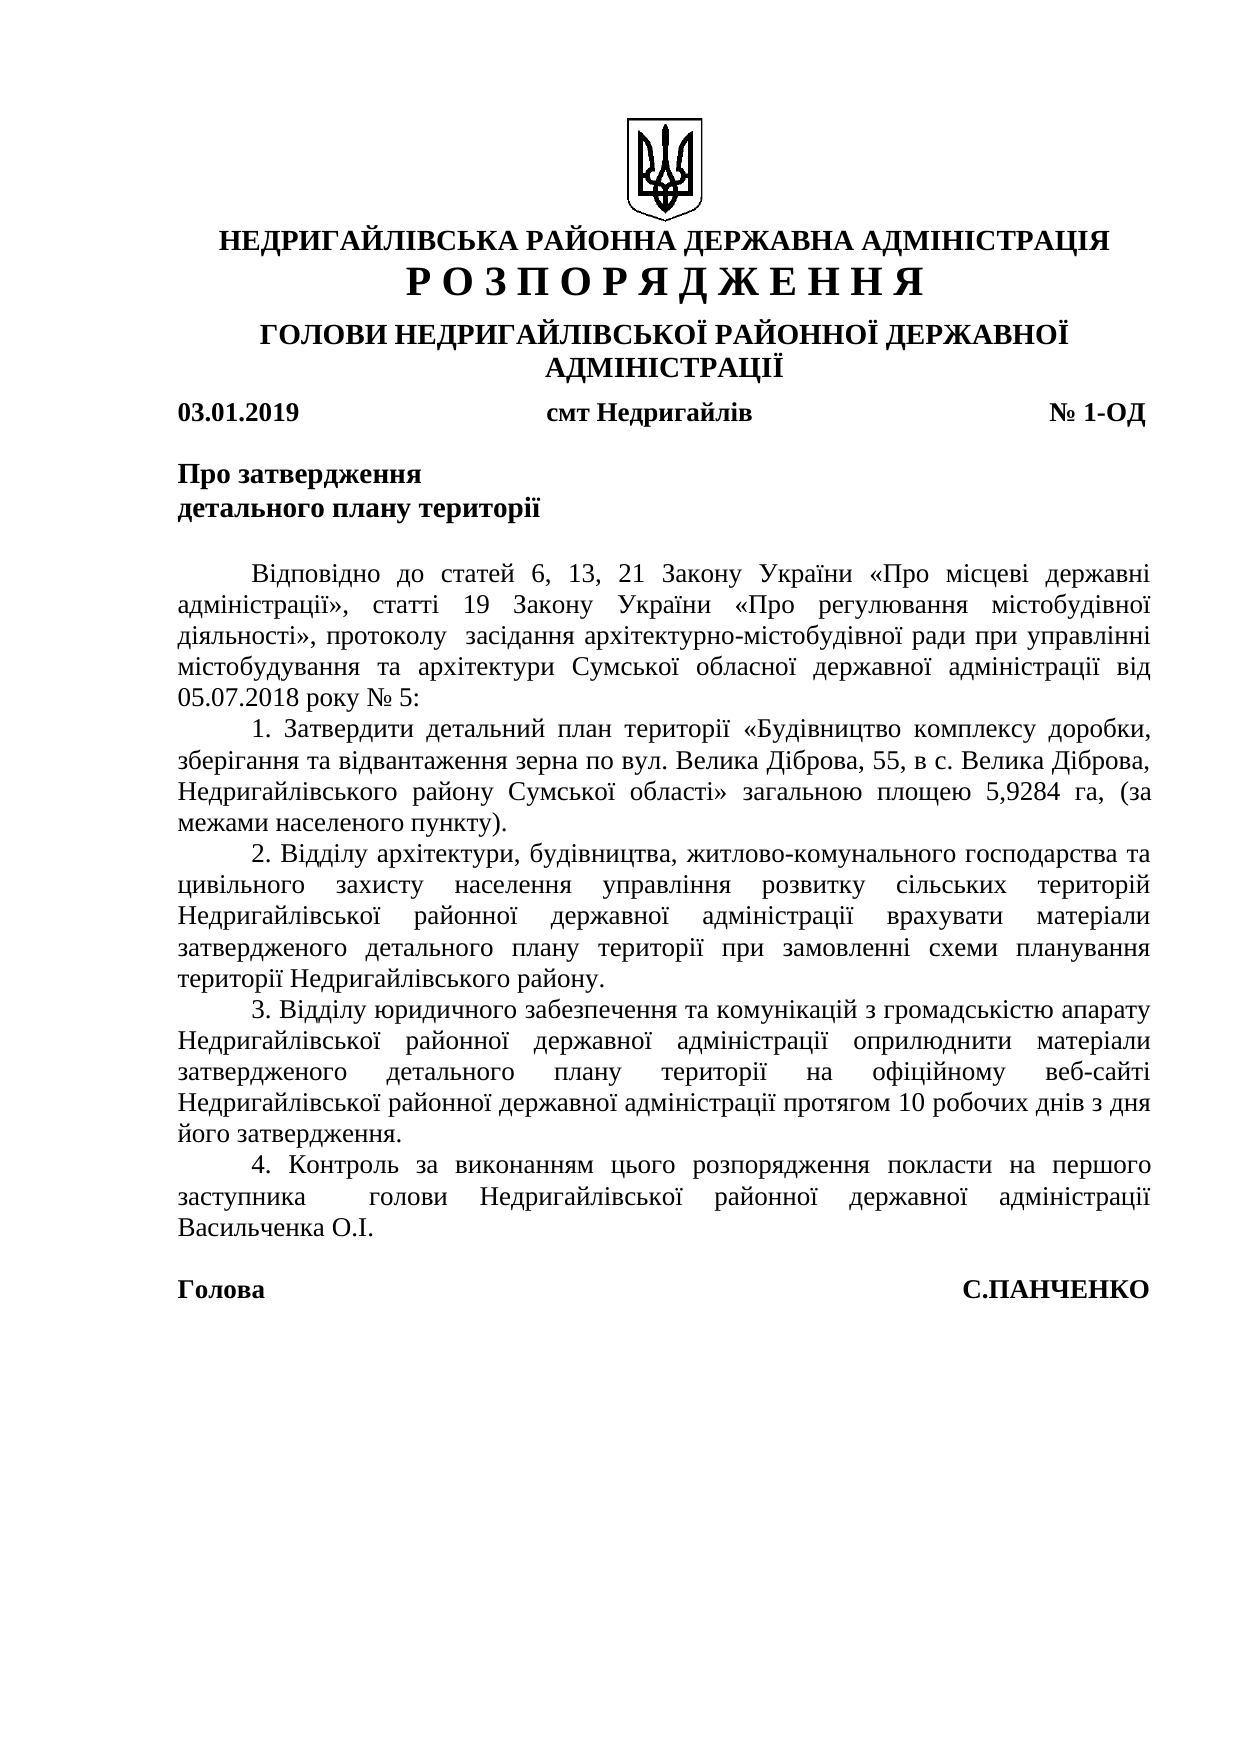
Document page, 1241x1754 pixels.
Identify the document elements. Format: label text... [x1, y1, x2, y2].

text 3. Відділу юридичного забезпечення та комунікацій з громадськістю апарату Недригайлівської районної державної адміністрації оприлюднити матеріали затвердженого детального плану території на офіційному веб-сайті Недригайлівської районної державної адміністрації протягом 10 робочих днів з дня його затвердження. [177, 993, 1152, 1149]
text 1. Затвердити детальний план території «Будівництво комплексу доробки, зберігання та відвантаження зерна по вул. Велика Діброва, 55, в с. Велика Діброва, Недригайлівського району Сумської області» загальною площею 5,9284 га, (за межами населеного пункту). [177, 713, 1152, 837]
text НЕДРИГАЙЛІВСЬКА РАЙОННА ДЕРЖАВНА АДМІНІСТРАЦІЯ [177, 223, 1152, 256]
text Р О З П О Р Я Д Ж Е Н Н Я [177, 256, 1152, 304]
text Відповідно до статей 6, 13, 21 Закону України «Про місцеві державні адміністрації», статті 19 Закону України «Про регулювання містобудівної діяльності», протоколу засідання архітектурно-містобудівної ради при управлінні містобудування та архітектури Сумської обласної державної адміністрації від 05.07.2018 року № 5: [177, 557, 1152, 713]
text детального плану території [177, 490, 1152, 523]
text ГОЛОВИ НЕДРИГАЙЛІВСЬКОЇ РАЙОННОЇ ДЕРЖАВНОЇ АДМІНІСТРАЦІЇ [177, 317, 1152, 384]
picture [626, 118, 703, 223]
text 4. Контроль за виконанням цього розпорядження покласти на першого заступника голови Недригайлівської районної державної адміністрації Васильченка О.І. [177, 1149, 1152, 1242]
text Голова С.ПАНЧЕНКО [177, 1273, 1152, 1304]
text 2. Відділу архітектури, будівництва, житлово-комунального господарства та цивільного захисту населення управління розвитку сільських територій Недригайлівської районної державної адміністрації врахувати матеріали затвердженого детального плану території при замовленні схеми планування території Недригайлівського району. [177, 837, 1152, 993]
text 03.01.2019 смт Недригайлів № 1-ОД [177, 396, 1152, 427]
text Про затвердження [177, 456, 1152, 490]
